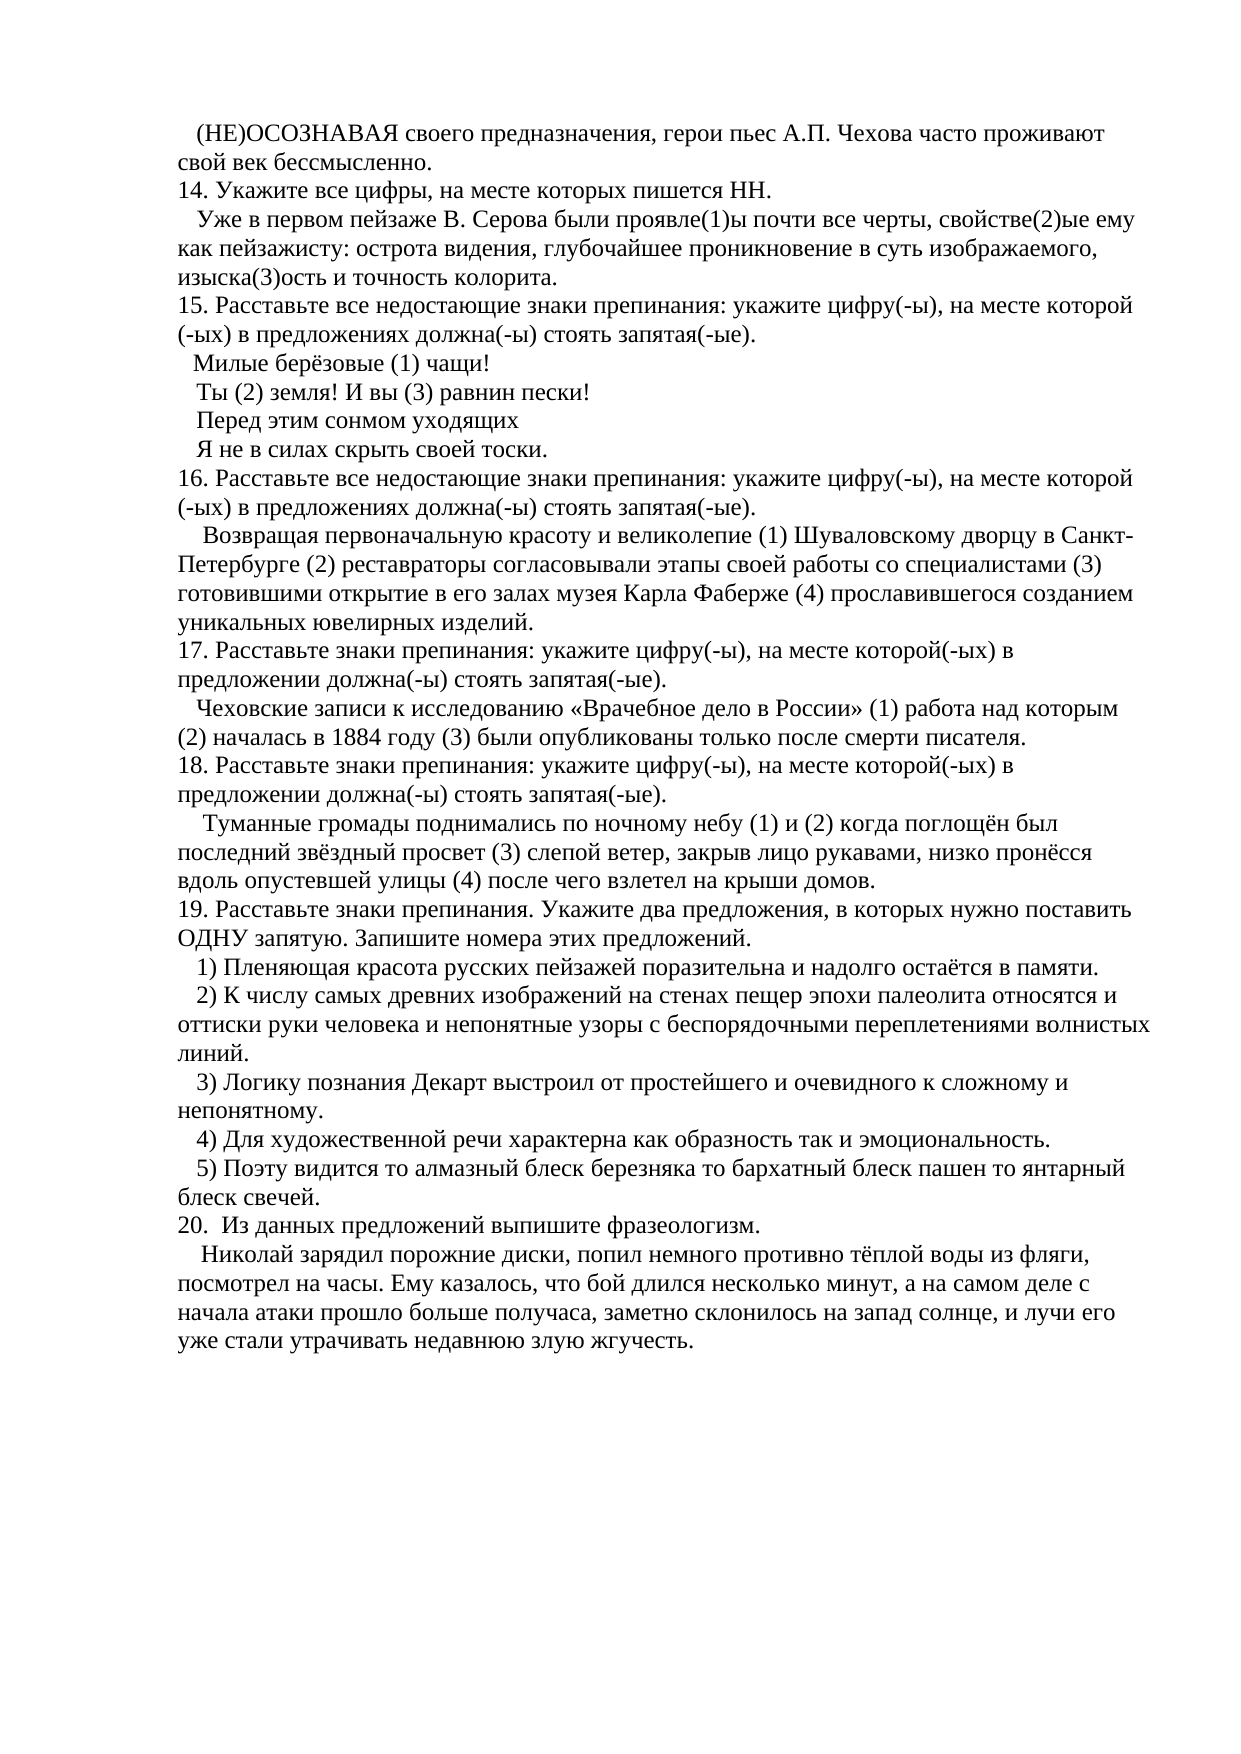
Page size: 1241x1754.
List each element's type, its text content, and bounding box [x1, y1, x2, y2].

text 3) Логику познания Декарт выстроил от простейшего и очевидного к сложному и непонятному. [177, 1067, 1152, 1124]
text 19. Расставьте знаки препинания. Укажите два предложения, в которых нужно поставить ОДНУ запятую. Запишите номера этих предложений. [177, 894, 1152, 952]
text 16. Расставьте все недостающие знаки препинания: укажите цифру(-ы), на месте которой [177, 463, 1152, 492]
text 14. Укажите все цифры, на месте которых пишется НН. [177, 176, 1152, 204]
text Возвращая первоначальную красоту и великолепие (1) Шуваловскому дворцу в Санкт-Петербурге (2) реставраторы согласовывали этапы своей работы со специалистами (3) готовившими открытие в его залах музея Карла Фаберже (4) прославившегося созданием уникальных ювелирных изделий. [177, 521, 1152, 636]
text 4) Для художественной речи характерна как образность так и эмоциональность. [177, 1124, 1152, 1153]
text 2) К числу самых древних изображений на стенах пещер эпохи палеолита относятся и оттиски руки человека и непонятные узоры с беспорядочными переплетениями волнистых линий. [177, 981, 1152, 1067]
text Чеховские записи к исследованию «Врачебное дело в России» (1) работа над которым (2) началась в 1884 году (3) были опубликованы только после смерти писателя. [177, 693, 1152, 751]
text 17. Расставьте знаки препинания: укажите цифру(-ы), на месте которой(-ых) в предложении должна(-ы) стоять запятая(-ые). [177, 636, 1152, 693]
text 5) Поэту видится то алмазный блеск березняка то бархатный блеск пашен то янтарный блеск свечей. [177, 1153, 1152, 1211]
text (-ых) в предложениях должна(-ы) стоять запятая(-ые). [177, 319, 1152, 348]
text (-ых) в предложениях должна(-ы) стоять запятая(-ые). [177, 492, 1152, 521]
text 18. Расставьте знаки препинания: укажите цифру(-ы), на месте которой(-ых) в предложении должна(-ы) стоять запятая(-ые). [177, 751, 1152, 808]
text (НЕ)ОСОЗНАВАЯ своего предназначения, герои пьес А.П. Чехова часто проживают свой век бессмысленно. [177, 118, 1152, 176]
text 15. Расставьте все недостающие знаки препинания: укажите цифру(-ы), на месте которой [177, 291, 1152, 319]
text 20. Из данных предложений выпишите фразеологизм. [177, 1211, 1152, 1239]
text Туманные громады поднимались по ночному небу (1) и (2) когда поглощён был последний звёздный просвет (3) слепой ветер, закрыв лицо рукавами, низко пронёсся вдоль опустевшей улицы (4) после чего взлетел на крыши домов. [177, 808, 1152, 894]
text 1) Пленяющая красота русских пейзажей поразительна и надолго остаётся в памяти. [177, 952, 1152, 981]
text Николай зарядил порожние диски, попил немного противно тёплой воды из фляги, посмотрел на часы. Ему казалось, что бой длился несколько минут, а на самом деле с начала атаки прошло больше получаса, заметно склонилось на запад солнце, и лучи его уже стали утрачивать недавнюю злую жгучесть. [177, 1239, 1152, 1354]
text Уже в первом пейзаже В. Серова были проявле(1)ы почти все черты, свойстве(2)ые ему как пейзажисту: острота видения, глубочайшее проникновение в суть изображаемого, изыска(3)ость и точность колорита. [177, 204, 1152, 291]
text Милые берёзовые (1) чащи! Ты (2) земля! И вы (3) равнин пески! Перед этим сонмом уходящих Я не в силах скрыть своей тоски. [177, 348, 1152, 463]
